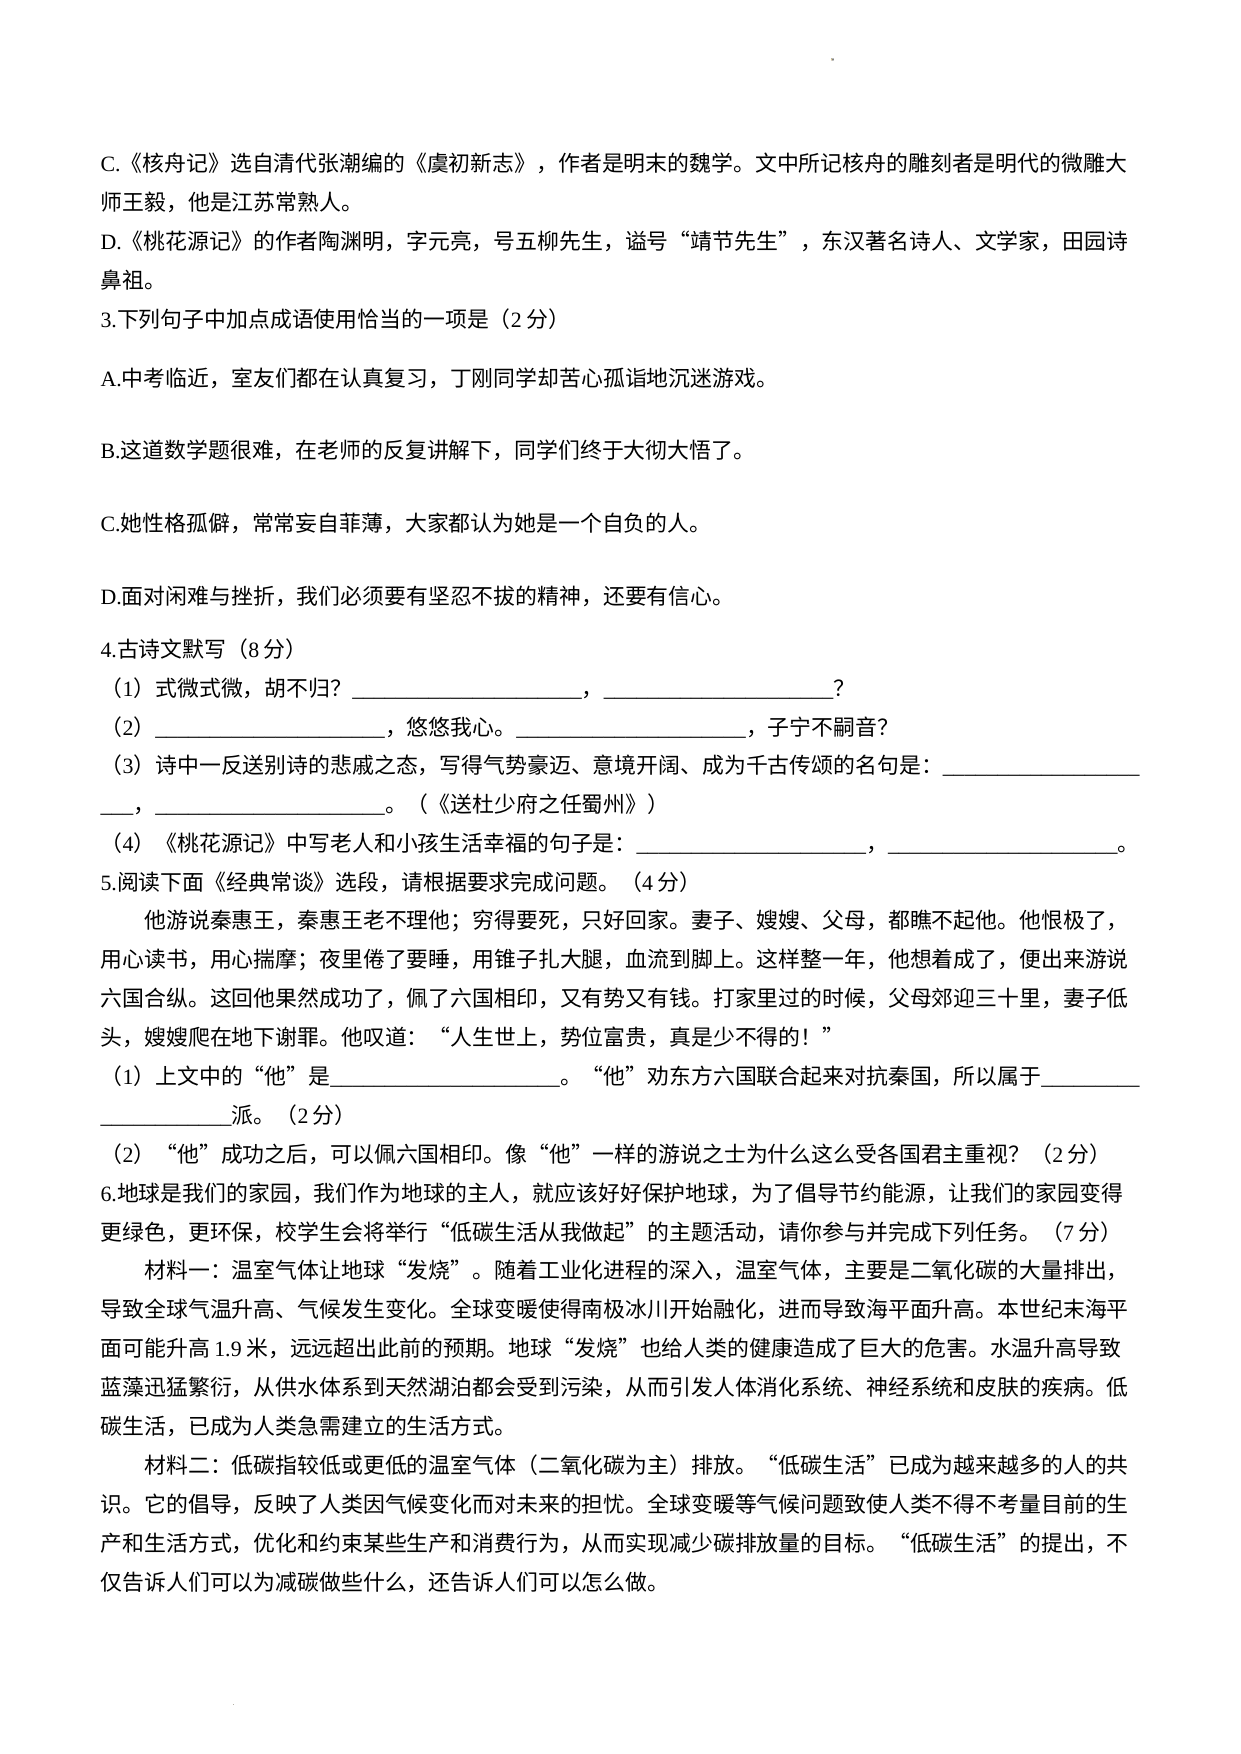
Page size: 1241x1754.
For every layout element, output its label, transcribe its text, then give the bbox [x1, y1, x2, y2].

text 3.下列句子中加点成语使用恰当的一项是（2分） [100, 301, 1140, 334]
text （2）“他”成功之后，可以佩六国相印。像“他”一样的游说之士为什么这么受各国君主重视？（2分） [100, 1136, 1140, 1169]
text 6.地球是我们的家园，我们作为地球的主人，就应该好好保护地球，为了倡导节约能源，让我们的家园变得更绿色，更环保，校学生会将举行“低碳生活从我做起”的主题活动，请你参与并完成下列任务。（7分） [100, 1175, 1140, 1247]
text 他游说秦惠王，秦惠王老不理他；穷得要死，只好回家。妻子、嫂嫂、父母，都瞧不起他。他恨极了，用心读书，用心揣摩；夜里倦了要睡，用锥子扎大腿，血流到脚上。这样整一年，他想着成了，便出来游说六国合纵。这回他果然成功了，佩了六国相印，又有势又有钱。打家里过的时候，父母郊迎三十里，妻子低头，嫂嫂爬在地下谢罪。他叹道：“人生世上，势位富贵，真是少不得的！” [100, 903, 1140, 1052]
text D.面对闲难与挫折，我们必须要有坚忍不拔的精神，还要有信心。 [100, 559, 1140, 624]
text C.她性格孤僻，常常妄自菲薄，大家都认为她是一个自负的人。 [100, 486, 1140, 551]
text A.中考临近，室友们都在认真复习，丁刚同学却苦心孤诣地沉迷游戏。 [100, 340, 1140, 405]
text （3）诗中一反送别诗的悲戚之态，写得气势豪迈、意境开阔、成为千古传颂的名句是：_____________________，_____________________。（《送杜少府之任蜀州》） [100, 748, 1140, 819]
text D.《桃花源记》的作者陶渊明，字元亮，号五柳先生，谥号“靖节先生”，东汉著名诗人、文学家，田园诗鼻祖。 [100, 223, 1140, 295]
text （1）上文中的“他”是_____________________。“他”劝东方六国联合起来对抗秦国，所以属于_____________________派。（2分） [100, 1059, 1140, 1130]
text （2）_____________________，悠悠我心。_____________________，子宁不嗣音？ [100, 709, 1140, 742]
text 材料一：温室气体让地球“发烧”。随着工业化进程的深入，温室气体，主要是二氧化碳的大量排出，导致全球气温升高、气候发生变化。全球变暖使得南极冰川开始融化，进而导致海平面升高。本世纪末海平面可能升高1.9米，远远超出此前的预期。地球“发烧”也给人类的健康造成了巨大的危害。水温升高导致蓝藻迅猛繁衍，从供水体系到天然湖泊都会受到污染，从而引发人体消化系统、神经系统和皮肤的疾病。低碳生活，已成为人类急需建立的生活方式。 [100, 1253, 1140, 1441]
text C.《核舟记》选自清代张潮编的《虞初新志》，作者是明末的魏学。文中所记核舟的雕刻者是明代的微雕大师王毅，他是江苏常熟人。 [100, 146, 1140, 217]
text 4.古诗文默写（8分） [100, 632, 1140, 664]
text （4）《桃花源记》中写老人和小孩生活幸福的句子是：_____________________，_____________________。 [100, 826, 1140, 858]
text 材料二：低碳指较低或更低的温室气体（二氧化碳为主）排放。“低碳生活”已成为越来越多的人的共识。它的倡导，反映了人类因气候变化而对未来的担忧。全球变暖等气候问题致使人类不得不考量目前的生产和生活方式，优化和约束某些生产和消费行为，从而实现减少碳排放量的目标。“低碳生活”的提出，不仅告诉人们可以为减碳做些什么，还告诉人们可以怎么做。 [100, 1447, 1140, 1597]
text （1）式微式微，胡不归？_____________________，_____________________？ [100, 670, 1140, 703]
text 5.阅读下面《经典常谈》选段，请根据要求完成问题。（4分） [100, 864, 1140, 897]
text B.这道数学题很难，在老师的反复讲解下，同学们终于大彻大悟了。 [100, 413, 1140, 478]
